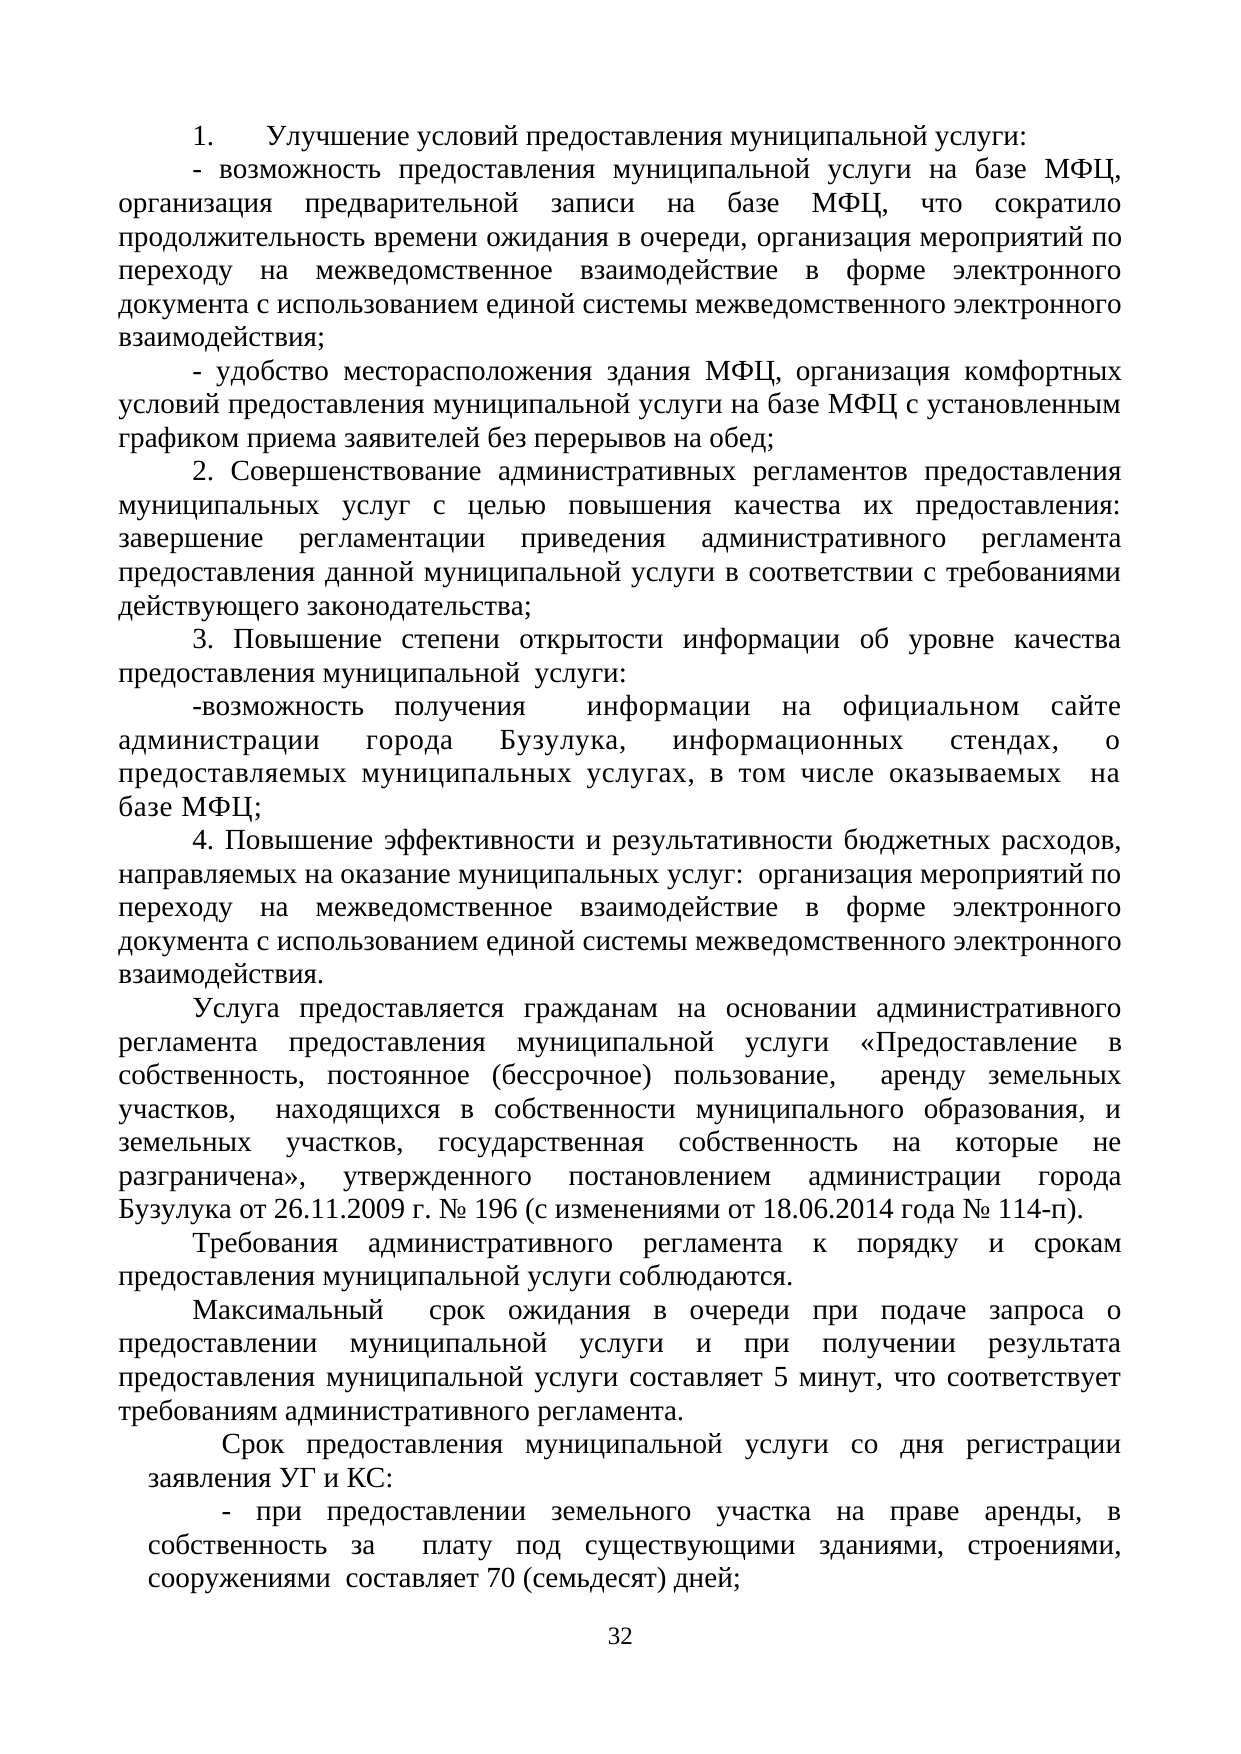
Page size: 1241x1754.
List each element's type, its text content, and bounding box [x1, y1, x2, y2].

text - возможность предоставления муниципальной услуги на базе МФЦ, организация предварительной записи на базе МФЦ, что сократило продолжительность времени ожидания в очереди, организация мероприятий по переходу на межведомственное взаимодействие в форме электронного документа с использованием единой системы межведомственного электронного взаимодействия; [118, 152, 1122, 353]
text - при предоставлении земельного участка на праве аренды, в собственность за плату под существующими зданиями, строениями, сооружениями составляет 70 (семьдесят) дней; [148, 1493, 1122, 1594]
text Срок предоставления муниципальной услуги со дня регистрации заявления УГ и КС: [148, 1426, 1122, 1493]
text -возможность получения информации на официальном сайте администрации города Бузулука, информационных стендах, о предоставляемых муниципальных услугах, в том числе оказываемых на базе МФЦ; [118, 688, 1122, 822]
text 4. Повышение эффективности и результативности бюджетных расходов, направляемых на оказание муниципальных услуг: организация мероприятий по переходу на межведомственное взаимодействие в форме электронного документа с использованием единой системы межведомственного электронного взаимодействия. [118, 822, 1122, 990]
text Услуга предоставляется гражданам на основании административного регламента предоставления муниципальной услуги «Предоставление в собственность, постоянное (бессрочное) пользование, аренду земельных участков, находящихся в собственности муниципального образования, и земельных участков, государственная собственность на которые не разграничена», утвержденного постановлением администрации города Бузулука от 26.11.2009 г. № 196 (с изменениями от 18.06.2014 года № 114-п). [118, 990, 1122, 1225]
text 3. Повышение степени открытости информации об уровне качества предоставления муниципальной услуги: [118, 621, 1122, 688]
text 2. Совершенствование административных регламентов предоставления муниципальных услуг с целью повышения качества их предоставления: завершение регламентации приведения административного регламента предоставления данной муниципальной услуги в соответствии с требованиями действующего законодательства; [118, 453, 1122, 621]
text Максимальный срок ожидания в очереди при подаче запроса о предоставлении муниципальной услуги и при получении результата предоставления муниципальной услуги составляет 5 минут, что соответствует требованиям административного регламента. [118, 1292, 1122, 1426]
text Требования административного регламента к порядку и срокам предоставления муниципальной услуги соблюдаются. [118, 1225, 1122, 1292]
text - удобство месторасположения здания МФЦ, организация комфортных условий предоставления муниципальной услуги на базе МФЦ с установленным графиком приема заявителей без перерывов на обед; [118, 353, 1122, 453]
text 1. Улучшение условий предоставления муниципальной услуги: [118, 118, 1122, 152]
